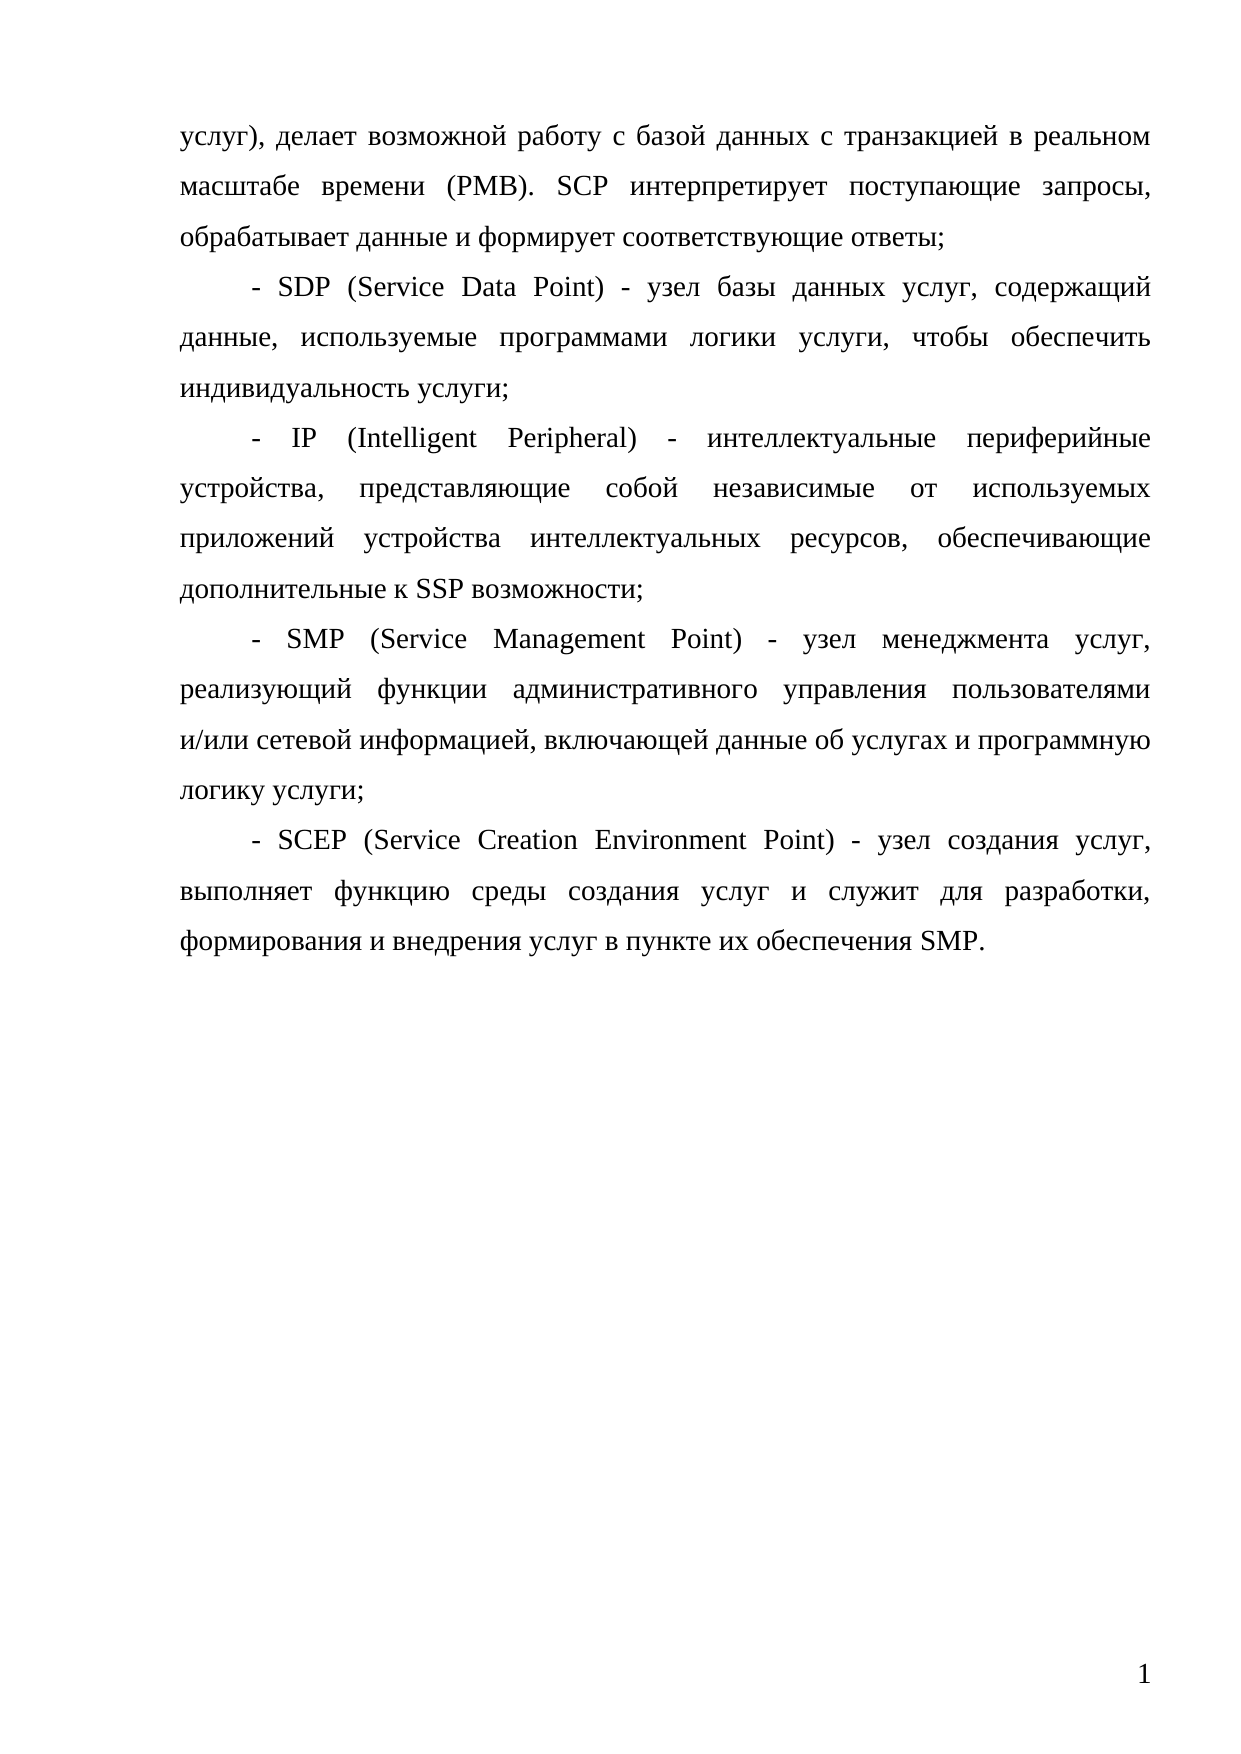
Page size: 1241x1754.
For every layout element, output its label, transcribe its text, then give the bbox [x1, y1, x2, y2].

text - SCEP (Service Creation Environment Point) - узел создания услуг, выполняет функцию среды создания услуг и служит для разработки, формирования и внедрения услуг в пункте их обеспечения SMP. [179, 822, 1151, 957]
text - IP (Intelligent Peripheral) - интеллектуальные периферийные устройства, представляющие собой независимые от используемых приложений устройства интеллектуальных ресурсов, обеспечивающие дополнительные к SSP возможности; [179, 420, 1151, 604]
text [179, 118, 1151, 252]
text - SDP (Service Data Point) - узел базы данных услуг, содержащий данные, используемые программами логики услуги, чтобы обеспечить индивидуальность услуги; [179, 269, 1151, 403]
text - SMP (Service Management Point) - узел менеджмента услуг, реализующий функции административного управления пользователями и/или сетевой информацией, включающей данные об услугах и программную логику услуги; [179, 621, 1151, 806]
